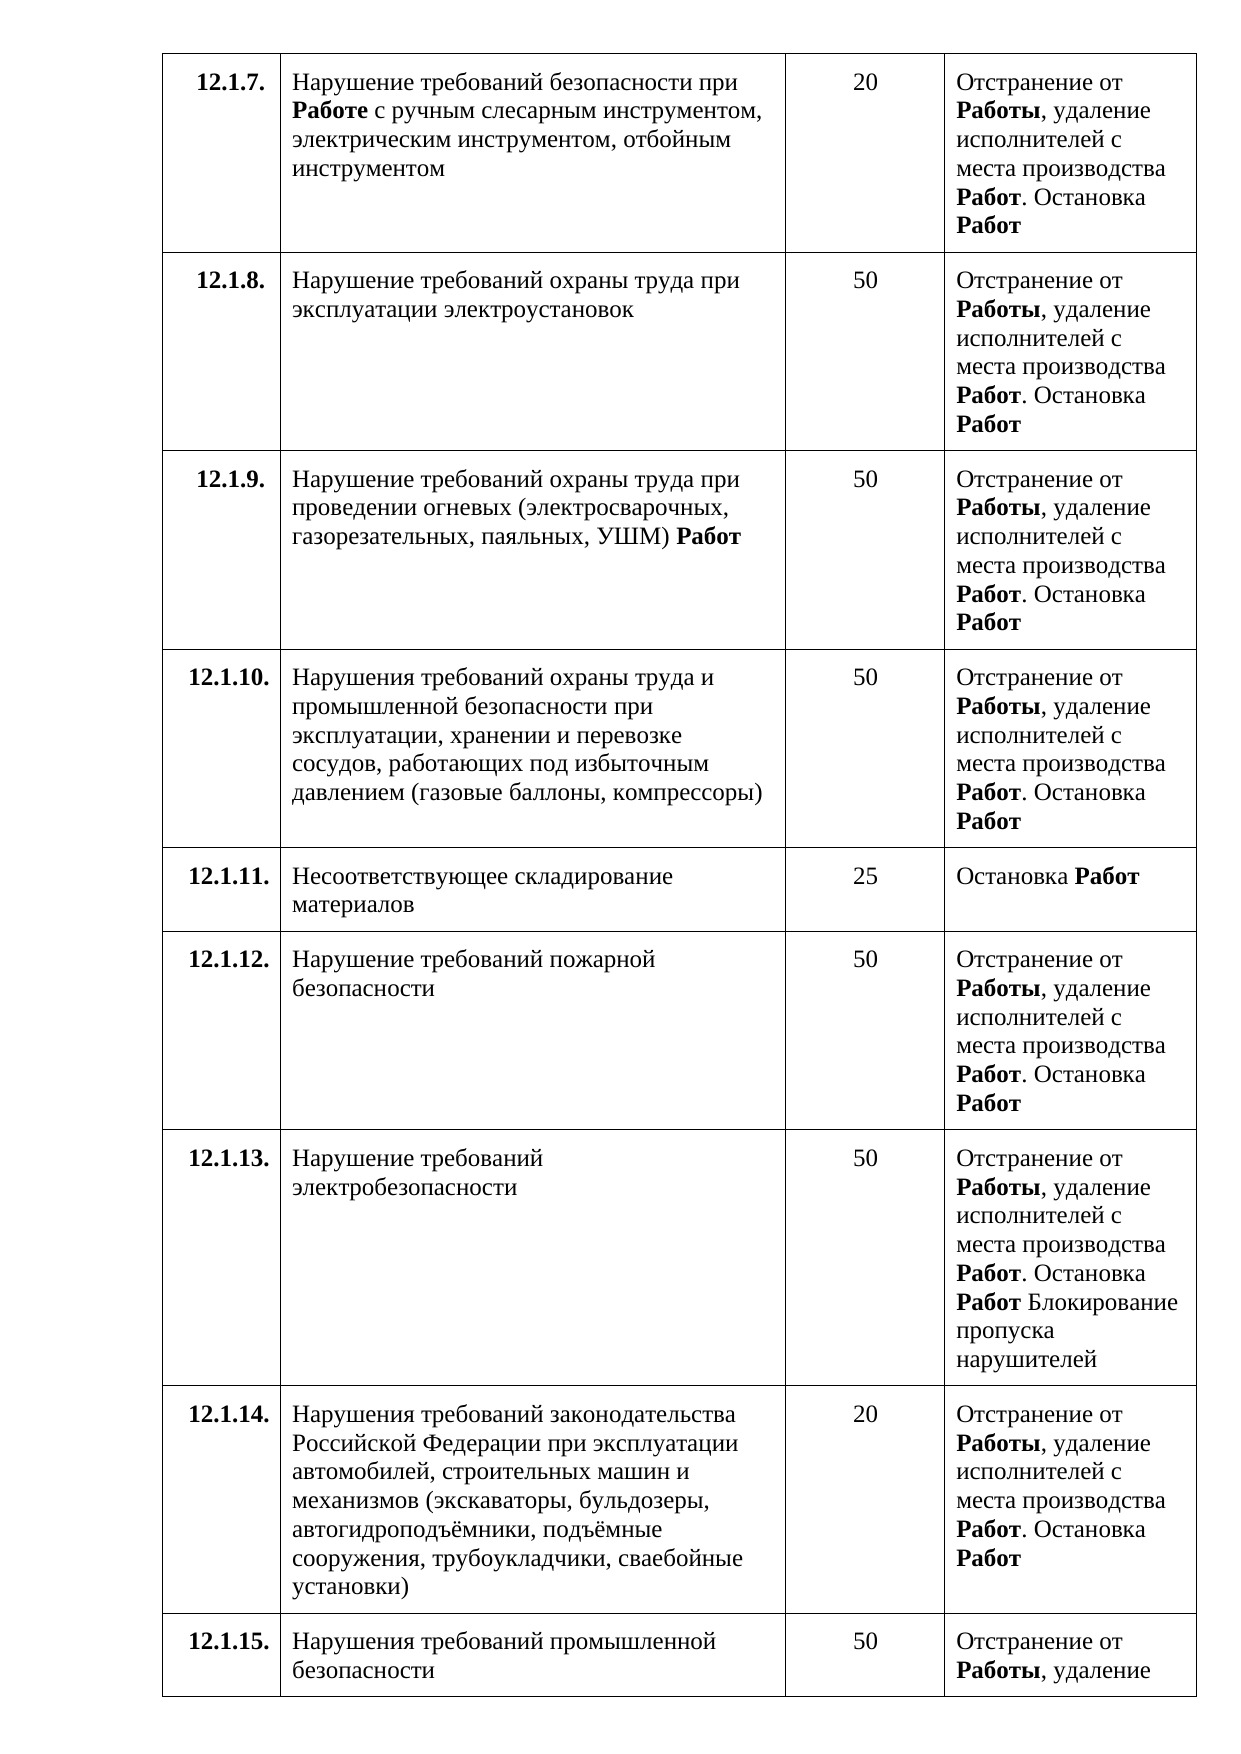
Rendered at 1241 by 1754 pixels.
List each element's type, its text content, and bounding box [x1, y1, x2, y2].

table_cell Нарушение требований безопасности при Работе с ручным слесарным инструментом, электрическим инструментом, отбойным инструментом [281, 54, 785, 252]
table_cell 12.1.10. [163, 650, 280, 847]
table_cell 12.1.11. [163, 848, 280, 931]
table_cell 20 [786, 54, 944, 252]
table_cell Отстранение от Работы, удаление исполнителей с места производства Работ. Остановка Работ [945, 932, 1196, 1129]
table_cell 12.1.13. [163, 1130, 280, 1385]
table_cell 25 [786, 848, 944, 931]
table_cell 50 [786, 1130, 944, 1385]
table_cell Отстранение от Работы, удаление исполнителей с места производства Работ. Остановка Работ [945, 253, 1196, 450]
table_cell Нарушение требований пожарной безопасности [281, 932, 785, 1129]
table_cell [945, 1386, 1196, 1613]
table_cell Нарушения требований охраны труда и промышленной безопасности при эксплуатации, хранении и перевозке сосудов, работающих под избыточным давлением (газовые баллоны, компрессоры) [281, 650, 785, 847]
table_cell 12.1.9. [163, 451, 280, 649]
table_cell Отстранение от Работы, удаление исполнителей с места производства Работ. Остановка Работ [945, 650, 1196, 847]
table_cell 50 [786, 253, 944, 450]
table_cell 50 [786, 650, 944, 847]
table_cell Несоответствующее складирование материалов [281, 848, 785, 931]
table_cell Отстранение от Работы, удаление исполнителей с места производства Работ. Остановка Работ [945, 54, 1196, 252]
table_cell Отстранение от Работы, удаление исполнителей с места производства Работ. Остановка Работ Блокирование пропуска нарушителей [945, 1130, 1196, 1385]
table_cell 12.1.14. [163, 1386, 280, 1613]
table_cell 20 [786, 1386, 944, 1613]
table_cell 12.1.15. [163, 1614, 280, 1696]
table_cell 12.1.12. [163, 932, 280, 1129]
table_cell Нарушение требований охраны труда при проведении огневых (электросварочных, газорезательных, паяльных, УШМ) Работ [281, 451, 785, 649]
table_cell 12.1.8. [163, 253, 280, 450]
table_cell Остановка Работ [945, 848, 1196, 931]
table_cell 50 [786, 1614, 944, 1696]
table_cell Нарушения требований законодательства Российской Федерации при эксплуатации автомобилей, строительных машин и механизмов (экскаваторы, бульдозеры, автогидроподъёмники, подъёмные сооружения, трубоукладчики, сваебойные установки) [281, 1386, 785, 1613]
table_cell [945, 1614, 1196, 1696]
table_cell 50 [786, 932, 944, 1129]
table_cell 12.1.7. [163, 54, 280, 252]
table_cell Отстранение от Работы, удаление исполнителей с места производства Работ. Остановка Работ [945, 451, 1196, 649]
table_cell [281, 1614, 785, 1696]
table_cell Нарушение требований электробезопасности [281, 1130, 785, 1385]
table_cell 50 [786, 451, 944, 649]
table_cell Нарушение требований охраны труда при эксплуатации электроустановок [281, 253, 785, 450]
